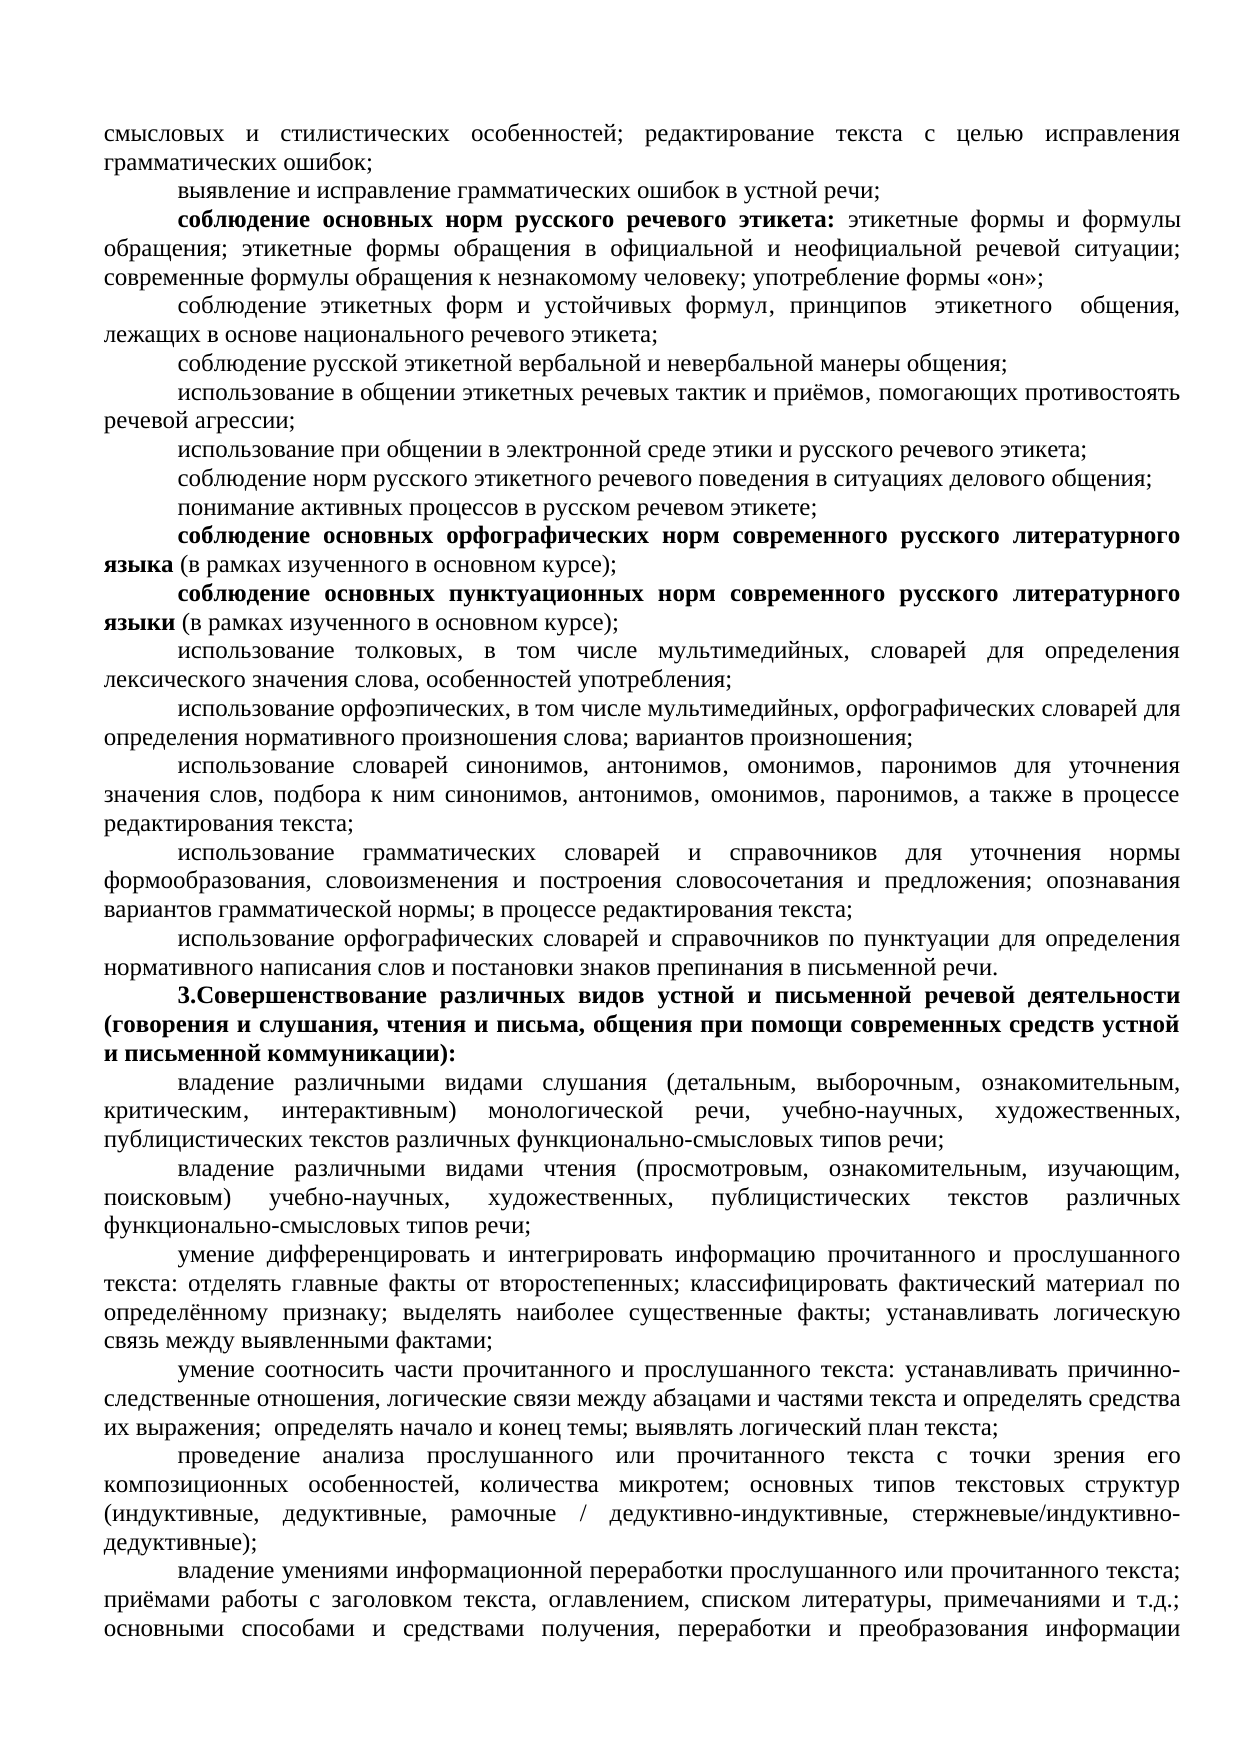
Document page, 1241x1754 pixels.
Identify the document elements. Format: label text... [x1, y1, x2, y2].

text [103, 118, 1181, 176]
text использование орфографических словарей и справочников по пунктуации для определения нормативного написания слов и постановки знаков препинания в письменной речи. [103, 923, 1181, 981]
text выявление и исправление грамматических ошибок в устной речи; [103, 176, 1181, 204]
text использование в общении этикетных речевых тактик и приёмов‚ помогающих противостоять речевой агрессии; [103, 377, 1181, 434]
text умение дифференцировать и интегрировать информацию прочитанного и прослушанного текста: отделять главные факты от второстепенных; классифицировать фактический материал по определённому признаку; выделять наиболее существенные факты; устанавливать логическую связь между выявленными фактами; [103, 1239, 1181, 1354]
text соблюдение этикетных форм и устойчивых формул‚ принципов этикетного общения, лежащих в основе национального речевого этикета; [103, 291, 1181, 348]
text соблюдение основных норм русского речевого этикета: этикетные формы и формулы обращения; этикетные формы обращения в официальной и неофициальной речевой ситуации; современные формулы обращения к незнакомому человеку; употребление формы «он»; [103, 204, 1181, 291]
text проведение анализа прослушанного или прочитанного текста с точки зрения его композиционных особенностей, количества микротем; основных типов текстовых структур (индуктивные, дедуктивные, рамочные / дедуктивно-индуктивные, стержневые/индуктивно-дедуктивные); [103, 1441, 1181, 1556]
text умение соотносить части прочитанного и прослушанного текста: устанавливать причинно-следственные отношения, логические связи между абзацами и частями текста и определять средства их выражения; определять начало и конец темы; выявлять логический план текста; [103, 1354, 1181, 1441]
text соблюдение норм русского этикетного речевого поведения в ситуациях делового общения; [103, 463, 1181, 492]
text соблюдение основных орфографических норм современного русского литературного языка (в рамках изученного в основном курсе); [103, 521, 1181, 578]
text 3.Совершенствование различных видов устной и письменной речевой деятельности (говорения и слушания, чтения и письма, общения при помощи современных средств устной и письменной коммуникации): [103, 981, 1181, 1067]
text использование при общении в электронной среде этики и русского речевого этикета; [103, 434, 1181, 463]
text владение различными видами слушания (детальным, выборочным‚ ознакомительным, критическим‚ интерактивным) монологической речи, учебно-научных, художественных, публицистических текстов различных функционально-смысловых типов речи; [103, 1067, 1181, 1153]
text использование орфоэпических, в том числе мультимедийных, орфографических словарей для определения нормативного произношения слова; вариантов произношения; [103, 693, 1181, 751]
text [103, 1556, 1181, 1642]
text соблюдение русской этикетной вербальной и невербальной манеры общения; [103, 348, 1181, 377]
text понимание активных процессов в русском речевом этикете; [103, 492, 1181, 521]
text использование толковых, в том числе мультимедийных, словарей для определения лексического значения слова, особенностей употребления; [103, 636, 1181, 693]
text использование словарей синонимов, антонимов‚ омонимов‚ паронимов для уточнения значения слов, подбора к ним синонимов, антонимов‚ омонимов‚ паронимов, а также в процессе редактирования текста; [103, 751, 1181, 837]
text соблюдение основных пунктуационных норм современного русского литературного языки (в рамках изученного в основном курсе); [103, 578, 1181, 636]
text использование грамматических словарей и справочников для уточнения нормы формообразования, словоизменения и построения словосочетания и предложения; опознавания вариантов грамматической нормы; в процессе редактирования текста; [103, 837, 1181, 923]
text владение различными видами чтения (просмотровым, ознакомительным, изучающим, поисковым) учебно-научных, художественных, публицистических текстов различных функционально-смысловых типов речи; [103, 1153, 1181, 1239]
